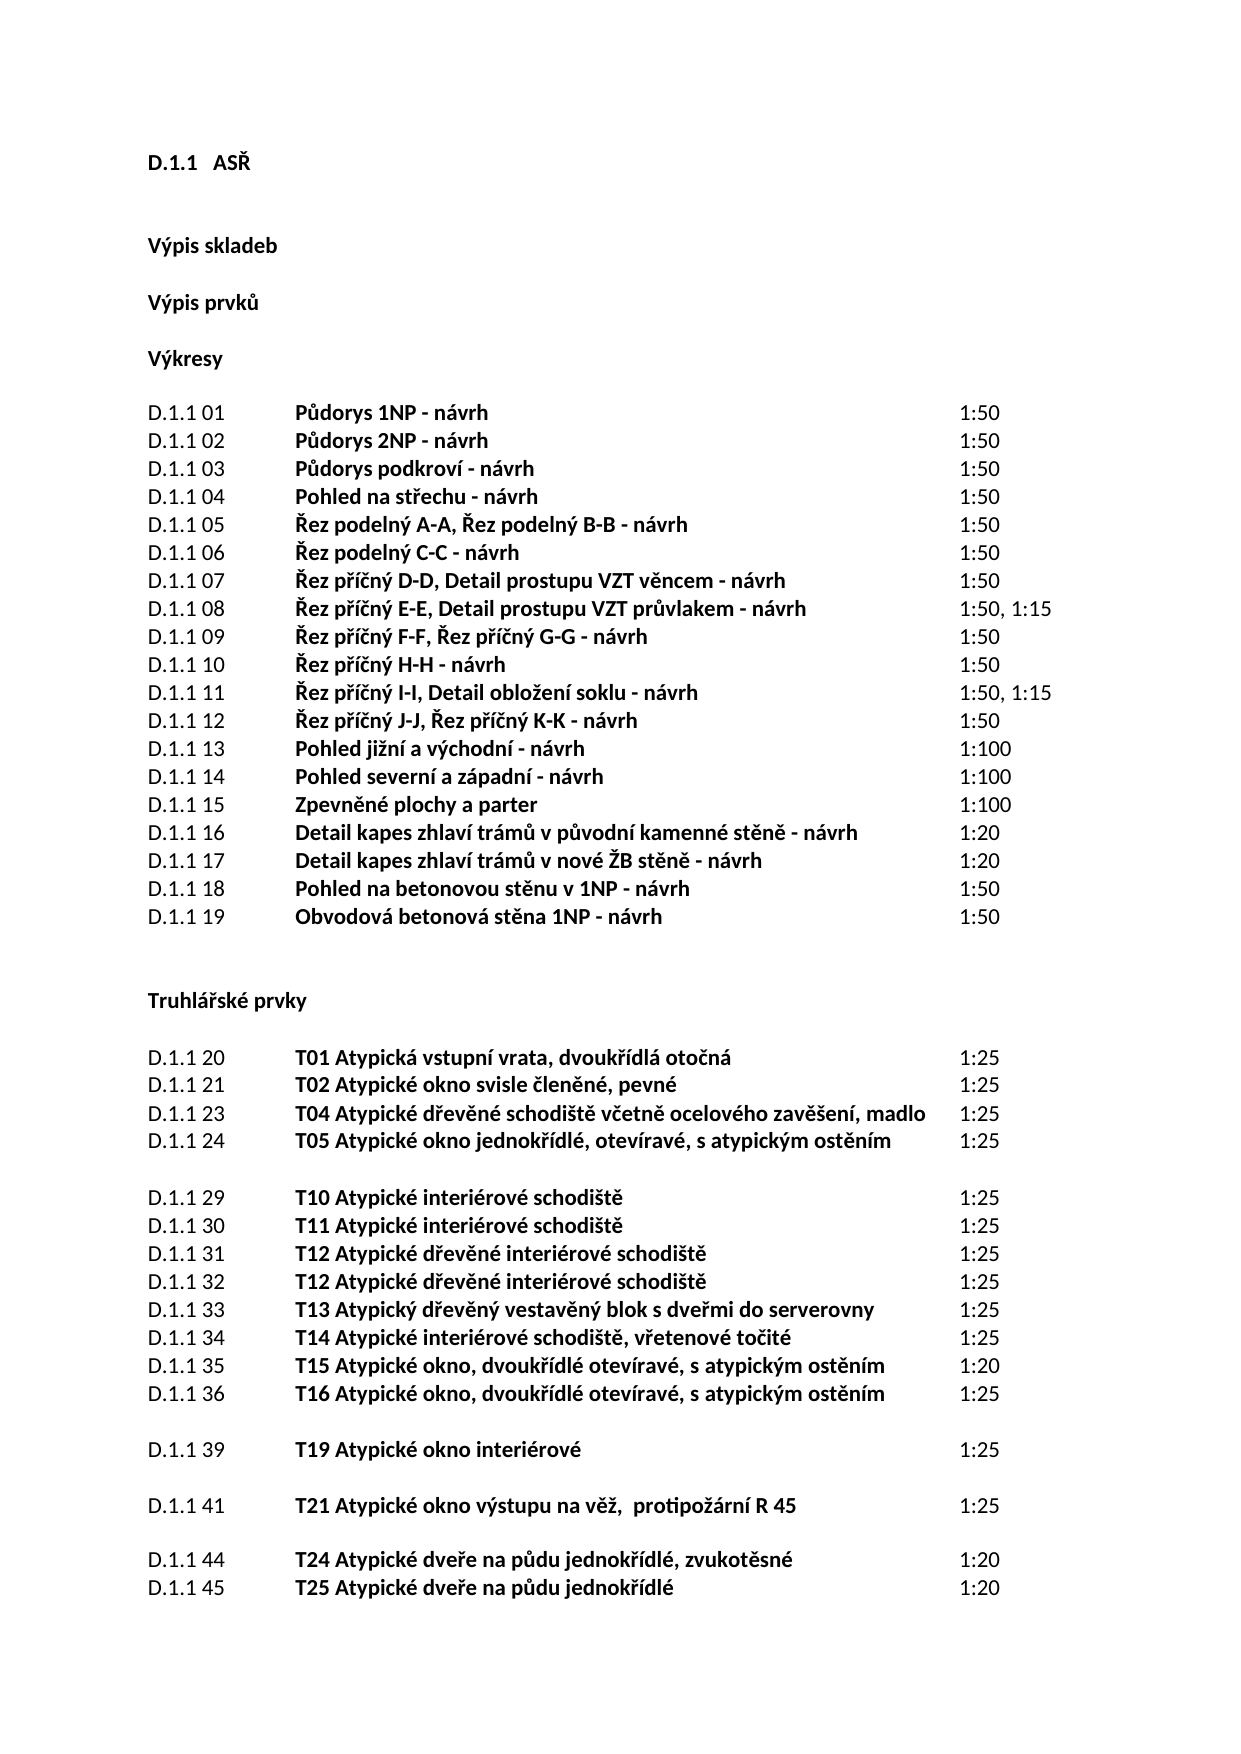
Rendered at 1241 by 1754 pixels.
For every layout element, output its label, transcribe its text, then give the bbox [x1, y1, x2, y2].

text D.1.1 14 Pohled severní a západní - návrh 1:100 [148, 762, 1093, 790]
text D.1.1 08 Řez příčný E-E, Detail prostupu VZT průvlakem - návrh 1:50, 1:15 [148, 594, 1093, 622]
text D.1.1 21 T02 Atypické okno svisle členěné, pevné 1:25 [148, 1071, 1093, 1099]
text D.1.1 01 Půdorys 1NP - návrh 1:50 [148, 398, 1093, 426]
text D.1.1 03 Půdorys podkroví - návrh 1:50 [148, 454, 1093, 482]
text D.1.1 ASŘ [148, 148, 1093, 176]
text D.1.1 19 Obvodová betonová stěna 1NP - návrh 1:50 [148, 902, 1093, 931]
text D.1.1 02 Půdorys 2NP - návrh 1:50 [148, 426, 1093, 454]
text D.1.1 23 T04 Atypické dřevěné schodiště včetně ocelového zavěšení, madlo 1:25 [148, 1099, 1093, 1127]
text Výpis skladeb [148, 232, 1093, 260]
text D.1.1 34 T14 Atypické interiérové schodiště, vřetenové točité 1:25 [148, 1323, 1093, 1351]
text D.1.1 10 Řez příčný H-H - návrh 1:50 [148, 650, 1093, 678]
text D.1.1 17 Detail kapes zhlaví trámů v nové ŽB stěně - návrh 1:20 [148, 846, 1093, 874]
text D.1.1 16 Detail kapes zhlaví trámů v původní kamenné stěně - návrh 1:20 [148, 818, 1093, 846]
text D.1.1 30 T11 Atypické interiérové schodiště 1:25 [148, 1211, 1093, 1239]
text D.1.1 33 T13 Atypický dřevěný vestavěný blok s dveřmi do serverovny 1:25 [148, 1295, 1093, 1323]
text D.1.1 15 Zpevněné plochy a parter 1:100 [148, 790, 1093, 818]
text D.1.1 32 T12 Atypické dřevěné interiérové schodiště 1:25 [148, 1267, 1093, 1295]
text D.1.1 45 T25 Atypické dveře na půdu jednokřídlé 1:20 [148, 1573, 1093, 1601]
text D.1.1 11 Řez příčný I-I, Detail obložení soklu - návrh 1:50, 1:15 [148, 678, 1093, 706]
text D.1.1 18 Pohled na betonovou stěnu v 1NP - návrh 1:50 [148, 874, 1093, 902]
text D.1.1 05 Řez podelný A-A, Řez podelný B-B - návrh 1:50 [148, 510, 1093, 538]
text D.1.1 29 T10 Atypické interiérové schodiště 1:25 [148, 1183, 1093, 1211]
text Truhlářské prvky [148, 987, 1093, 1014]
text D.1.1 07 Řez příčný D-D, Detail prostupu VZT věncem - návrh 1:50 [148, 566, 1093, 594]
text D.1.1 20 T01 Atypická vstupní vrata, dvoukřídlá otočná 1:25 [148, 1043, 1093, 1071]
text D.1.1 39 T19 Atypické okno interiérové 1:25 [148, 1435, 1093, 1463]
text D.1.1 13 Pohled jižní a východní - návrh 1:100 [148, 734, 1093, 762]
text D.1.1 24 T05 Atypické okno jednokřídlé, otevíravé, s atypickým ostěním 1:25 [148, 1127, 1093, 1155]
text D.1.1 41 T21 Atypické okno výstupu na věž, protipožární R 45 1:25 [148, 1491, 1093, 1519]
text D.1.1 44 T24 Atypické dveře na půdu jednokřídlé, zvukotěsné 1:20 [148, 1545, 1093, 1573]
text Výpis prvků [148, 288, 1093, 316]
text D.1.1 04 Pohled na střechu - návrh 1:50 [148, 482, 1093, 510]
text D.1.1 12 Řez příčný J-J, Řez příčný K-K - návrh 1:50 [148, 706, 1093, 734]
text D.1.1 06 Řez podelný C-C - návrh 1:50 [148, 538, 1093, 566]
text Výkresy [148, 344, 1093, 372]
text D.1.1 09 Řez příčný F-F, Řez příčný G-G - návrh 1:50 [148, 622, 1093, 650]
text D.1.1 36 T16 Atypické okno, dvoukřídlé otevíravé, s atypickým ostěním 1:25 [148, 1379, 1093, 1407]
text D.1.1 31 T12 Atypické dřevěné interiérové schodiště 1:25 [148, 1239, 1093, 1267]
text D.1.1 35 T15 Atypické okno, dvoukřídlé otevíravé, s atypickým ostěním 1:20 [148, 1351, 1093, 1379]
